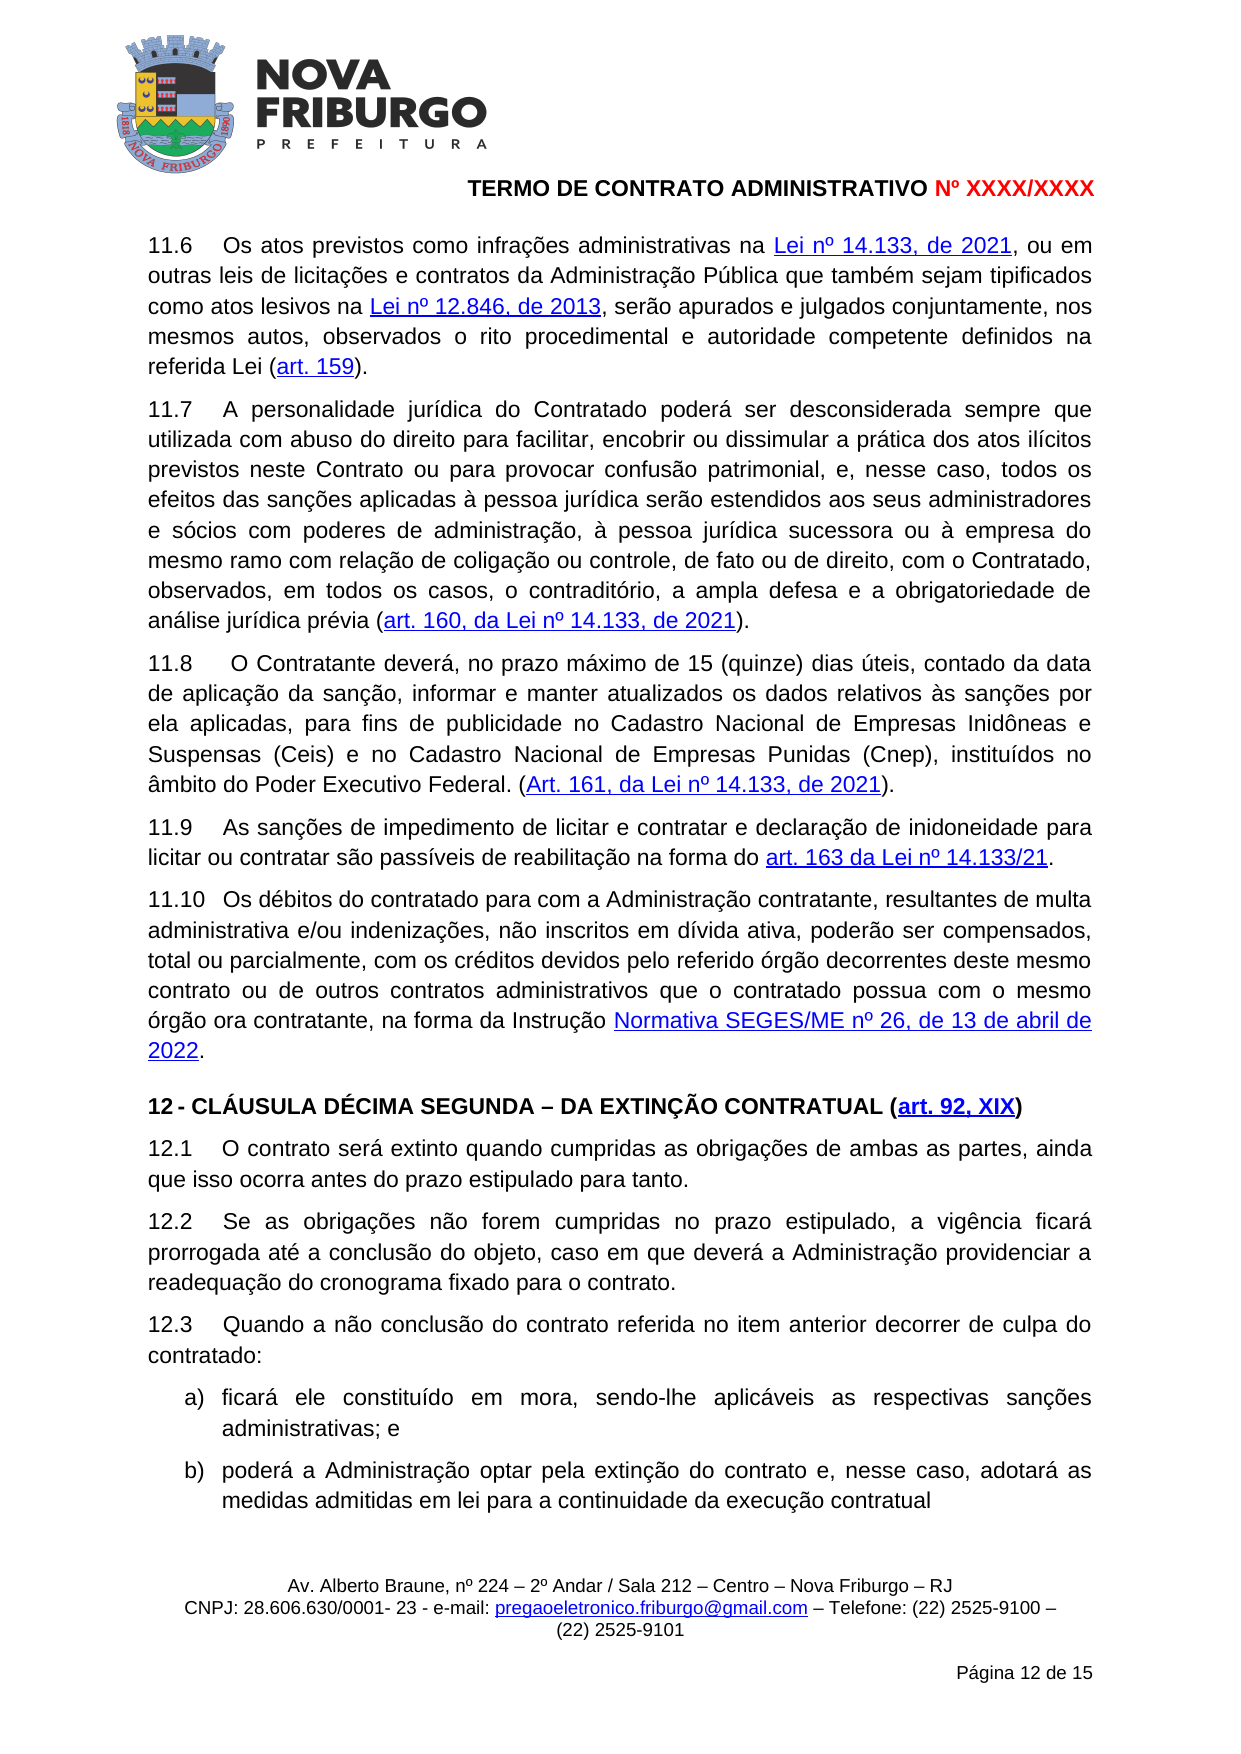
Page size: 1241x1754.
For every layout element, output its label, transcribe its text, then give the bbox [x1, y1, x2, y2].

picture [103, 29, 500, 175]
list - CLÁUSULA DÉCIMA SEGUNDA – DA EXTINÇÃO CONTRATUAL (art. 92, XIX) [148, 1093, 1092, 1119]
list Os débitos do contratado para com a Administração contratante, resultantes de multa administrativa e/ou indenizações, não inscritos em dívida ativa, poderão ser compensados, total ou parcialmente, com os créditos devidos pelo referido órgão decorrentes deste mesmo contrato ou de outros contratos administrativos que o contratado possua com o mesmo órgão ora contratante, na forma da Instrução Normativa SEGES/ME nº 26, de 13 de abril de 2022. [148, 886, 1092, 1064]
list Quando a não conclusão do contrato referida no item anterior decorrer de culpa do contratado: [148, 1311, 1092, 1368]
list Se as obrigações não forem cumpridas no prazo estipulado, a vigência ficará prorrogada até a conclusão do objeto, caso em que deverá a Administração providenciar a readequação do cronograma fixado para o contrato. [148, 1208, 1092, 1295]
list O contrato será extinto quando cumpridas as obrigações de ambas as partes, ainda que isso ocorra antes do prazo estipulado para tanto. [148, 1135, 1092, 1192]
list poderá a Administração optar pela extinção do contrato e, nesse caso, adotará as medidas admitidas em lei para a continuidade da execução contratual [184, 1457, 1092, 1514]
list A personalidade jurídica do Contratado poderá ser desconsiderada sempre que utilizada com abuso do direito para facilitar, encobrir ou dissimular a prática dos atos ilícitos previstos neste Contrato ou para provocar confusão patrimonial, e, nesse caso, todos os efeitos das sanções aplicadas à pessoa jurídica serão estendidos aos seus administradores e sócios com poderes de administração, à pessoa jurídica sucessora ou à empresa do mesmo ramo com relação de coligação ou controle, de fato ou de direito, com o Contratado, observados, em todos os casos, o contraditório, a ampla defesa e a obrigatoriedade de análise jurídica prévia (art. 160, da Lei nº 14.133, de 2021). [148, 396, 1092, 633]
list ficará ele constituído em mora, sendo-lhe aplicáveis as respectivas sanções administrativas; e [184, 1384, 1092, 1441]
list Os atos previstos como infrações administrativas na Lei nº 14.133, de 2021, ou em outras leis de licitações e contratos da Administração Pública que também sejam tipificados como atos lesivos na Lei nº 12.846, de 2013, serão apurados e julgados conjuntamente, nos mesmos autos, observados o rito procedimental e autoridade competente definidos na referida Lei (art. 159). [148, 232, 1092, 379]
list O Contratante deverá, no prazo máximo de 15 (quinze) dias úteis, contado da data de aplicação da sanção, informar e manter atualizados os dados relativos às sanções por ela aplicadas, para fins de publicidade no Cadastro Nacional de Empresas Inidôneas e Suspensas (Ceis) e no Cadastro Nacional de Empresas Punidas (Cnep), instituídos no âmbito do Poder Executivo Federal. (Art. 161, da Lei nº 14.133, de 2021). [148, 650, 1092, 797]
list As sanções de impedimento de licitar e contratar e declaração de inidoneidade para licitar ou contratar são passíveis de reabilitação na forma do art. 163 da Lei nº 14.133/21. [148, 813, 1092, 870]
